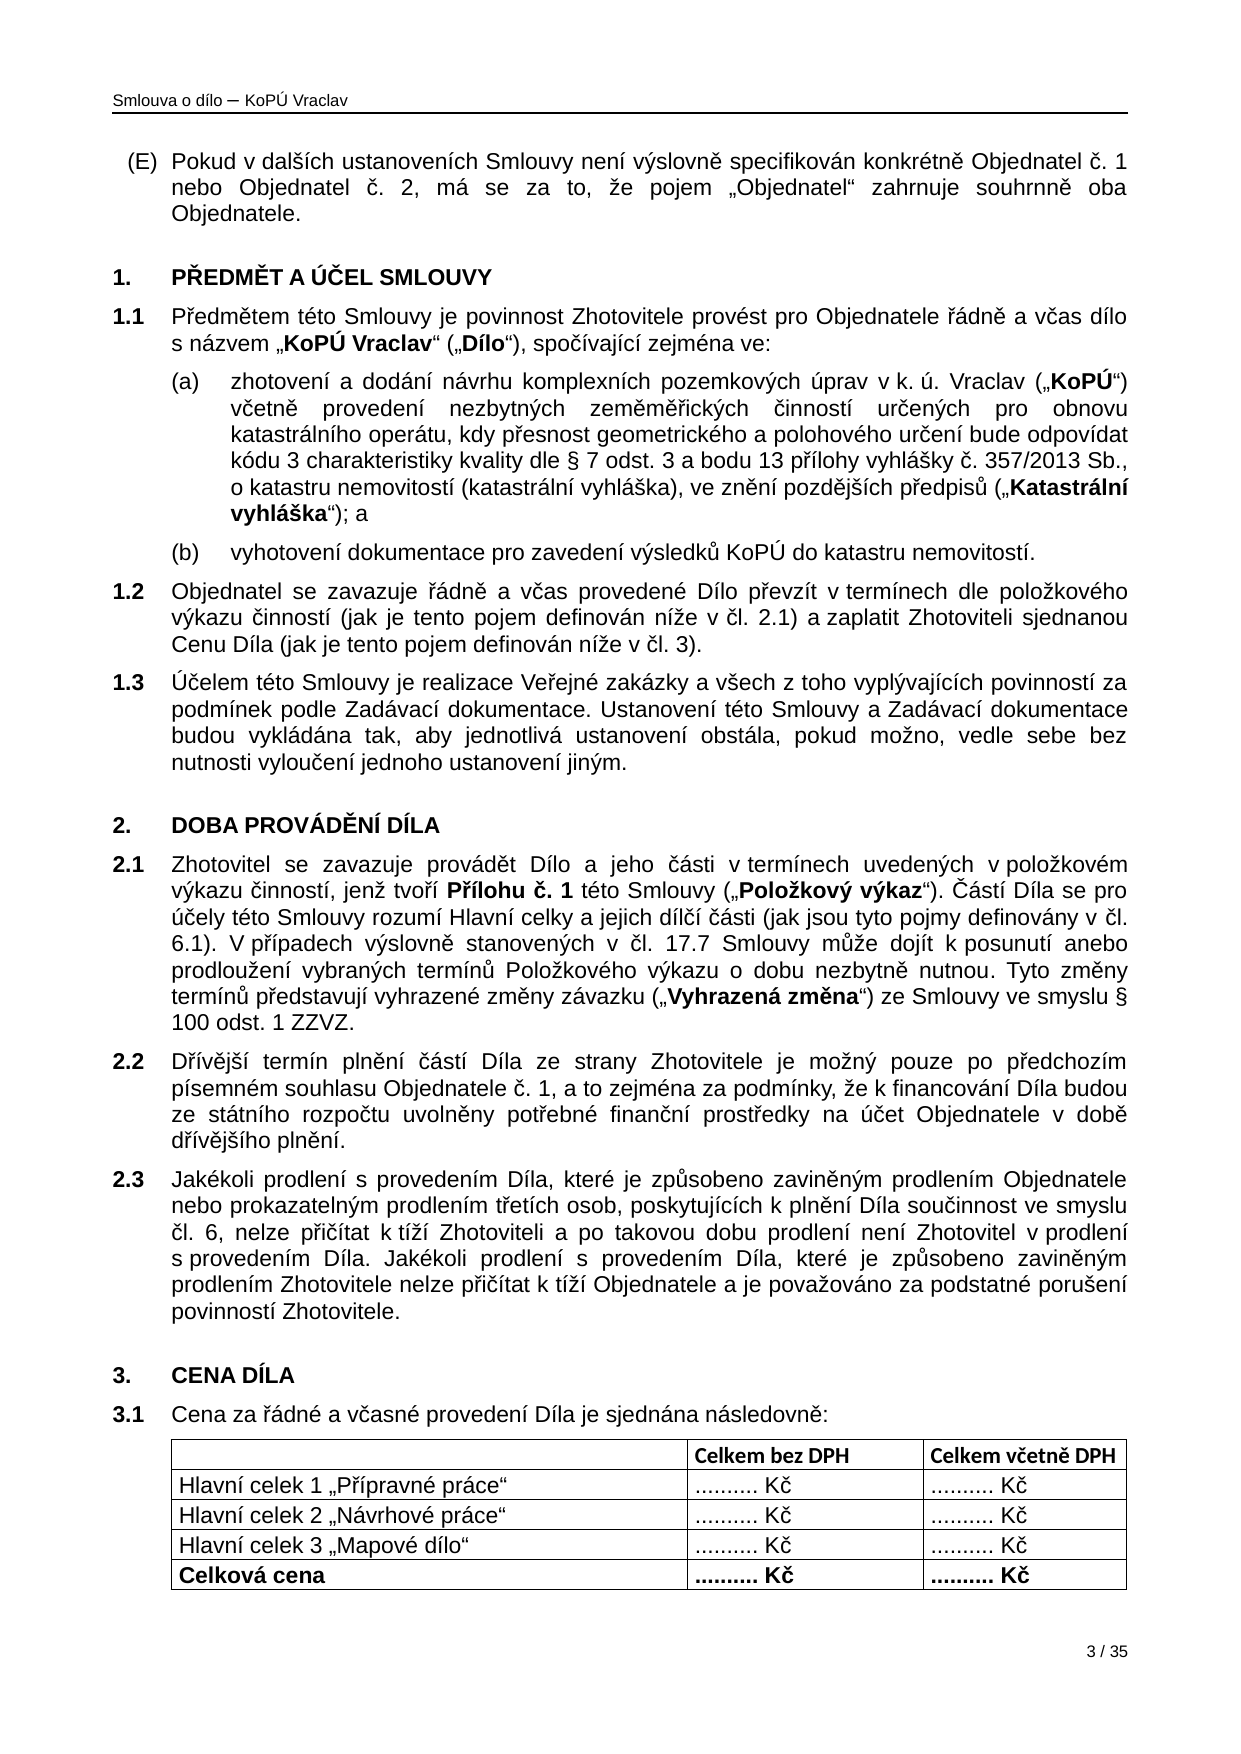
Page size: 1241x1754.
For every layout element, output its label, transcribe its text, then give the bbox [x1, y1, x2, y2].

table_header [172, 1440, 687, 1469]
table_cell Hlavní celek 2 „Návrhové práce“ [172, 1500, 687, 1529]
list vyhotovení dokumentace pro zavedení výsledků KoPÚ do katastru nemovitostí. [171, 539, 1128, 565]
table_cell .......... Kč [688, 1560, 923, 1589]
table_header Celkem včetně DPH [924, 1440, 1126, 1469]
table_cell .......... Kč [688, 1500, 923, 1529]
table_cell Hlavní celek 3 „Mapové dílo“ [172, 1530, 687, 1559]
text Účelem této Smlouvy je realizace Veřejné zakázky a všech z toho vyplývajících povinností za podmínek podle Zadávací dokumentace. Ustanovení této Smlouvy a Zadávací dokumentace budou vykládána tak, aby jednotlivá ustanovení obstála, pokud možno, vedle sebe bez nutnosti vyloučení jednoho ustanovení jiným. [112, 669, 1128, 775]
text Pokud v dalších ustanoveních Smlouvy není výslovně specifikován konkrétně Objednatel č. 1 nebo Objednatel č. 2, má se za to, že pojem „Objednatel“ zahrnuje souhrnně oba Objednatele. [127, 148, 1128, 227]
text Předmětem této Smlouvy je povinnost Zhotovitele provést pro Objednatele řádně a včas dílo s názvem „KoPÚ Vraclav“ („Dílo“), spočívající zejména ve: [112, 303, 1128, 356]
table_cell .......... Kč [924, 1560, 1126, 1589]
table_cell .......... Kč [924, 1500, 1126, 1529]
table_header Celkem bez DPH [688, 1440, 923, 1469]
text Předmět a účel smlouvy [112, 264, 1128, 291]
table_cell Hlavní celek 1 „Přípravné práce“ [172, 1470, 687, 1499]
text Doba PROVÁDĚNÍ díla [112, 812, 1128, 839]
table_cell .......... Kč [924, 1470, 1126, 1499]
table_cell .......... Kč [688, 1470, 923, 1499]
text Objednatel se zavazuje řádně a včas provedené Dílo převzít v termínech dle položkového výkazu činností (jak je tento pojem definován níže v čl. 2.1) a zaplatit Zhotoviteli sjednanou Cenu Díla (jak je tento pojem definován níže v čl. 3). [112, 578, 1128, 657]
table_cell Celková cena [172, 1560, 687, 1589]
text Dřívější termín plnění částí Díla ze strany Zhotovitele je možný pouze po předchozím písemném souhlasu Objednatele č. 1, a to zejména za podmínky, že k financování Díla budou ze státního rozpočtu uvolněny potřebné finanční prostředky na účet Objednatele v době dřívějšího plnění. [112, 1048, 1128, 1153]
text Jakékoli prodlení s provedením Díla, které je způsobeno zaviněným prodlením Objednatele nebo prokazatelným prodlením třetích osob, poskytujících k plnění Díla součinnost ve smyslu čl. 6, nelze přičítat k tíží Zhotoviteli a po takovou dobu prodlení není Zhotovitel v prodlení s provedením Díla. Jakékoli prodlení s provedením Díla, které je způsobeno zaviněným prodlením Zhotovitele nelze přičítat k tíží Objednatele a je považováno za podstatné porušení povinností Zhotovitele. [112, 1166, 1128, 1324]
text Zhotovitel se zavazuje provádět Dílo a jeho části v termínech uvedených v položkovém výkazu činností, jenž tvoří Přílohu č. 1 této Smlouvy („Položkový výkaz“). Částí Díla se pro účely této Smlouvy rozumí Hlavní celky a jejich dílčí části (jak jsou tyto pojmy definovány v čl. 6.1). V případech výslovně stanovených v čl. 17.7 Smlouvy může dojít k posunutí anebo prodloužení vybraných termínů Položkového výkazu o dobu nezbytně nutnou. Tyto změny termínů představují vyhrazené změny závazku („Vyhrazená změna“) ze Smlouvy ve smyslu § 100 odst. 1 ZZVZ. [112, 851, 1128, 1036]
table_cell .......... Kč [924, 1530, 1126, 1559]
table_cell .......... Kč [688, 1530, 923, 1559]
text Cena díla [112, 1362, 1128, 1388]
text Cena za řádné a včasné provedení Díla je sjednána následovně: [112, 1401, 1128, 1427]
list zhotovení a dodání návrhu komplexních pozemkových úprav v k. ú. Vraclav („KoPÚ“) včetně provedení nezbytných zeměměřických činností určených pro obnovu katastrálního operátu, kdy přesnost geometrického a polohového určení bude odpovídat kódu 3 charakteristiky kvality dle § 7 odst. 3 a bodu 13 přílohy vyhlášky č. 357/2013 Sb., o katastru nemovitostí (katastrální vyhláška), ve znění pozdějších předpisů („Katastrální vyhláška“); a [171, 368, 1128, 526]
